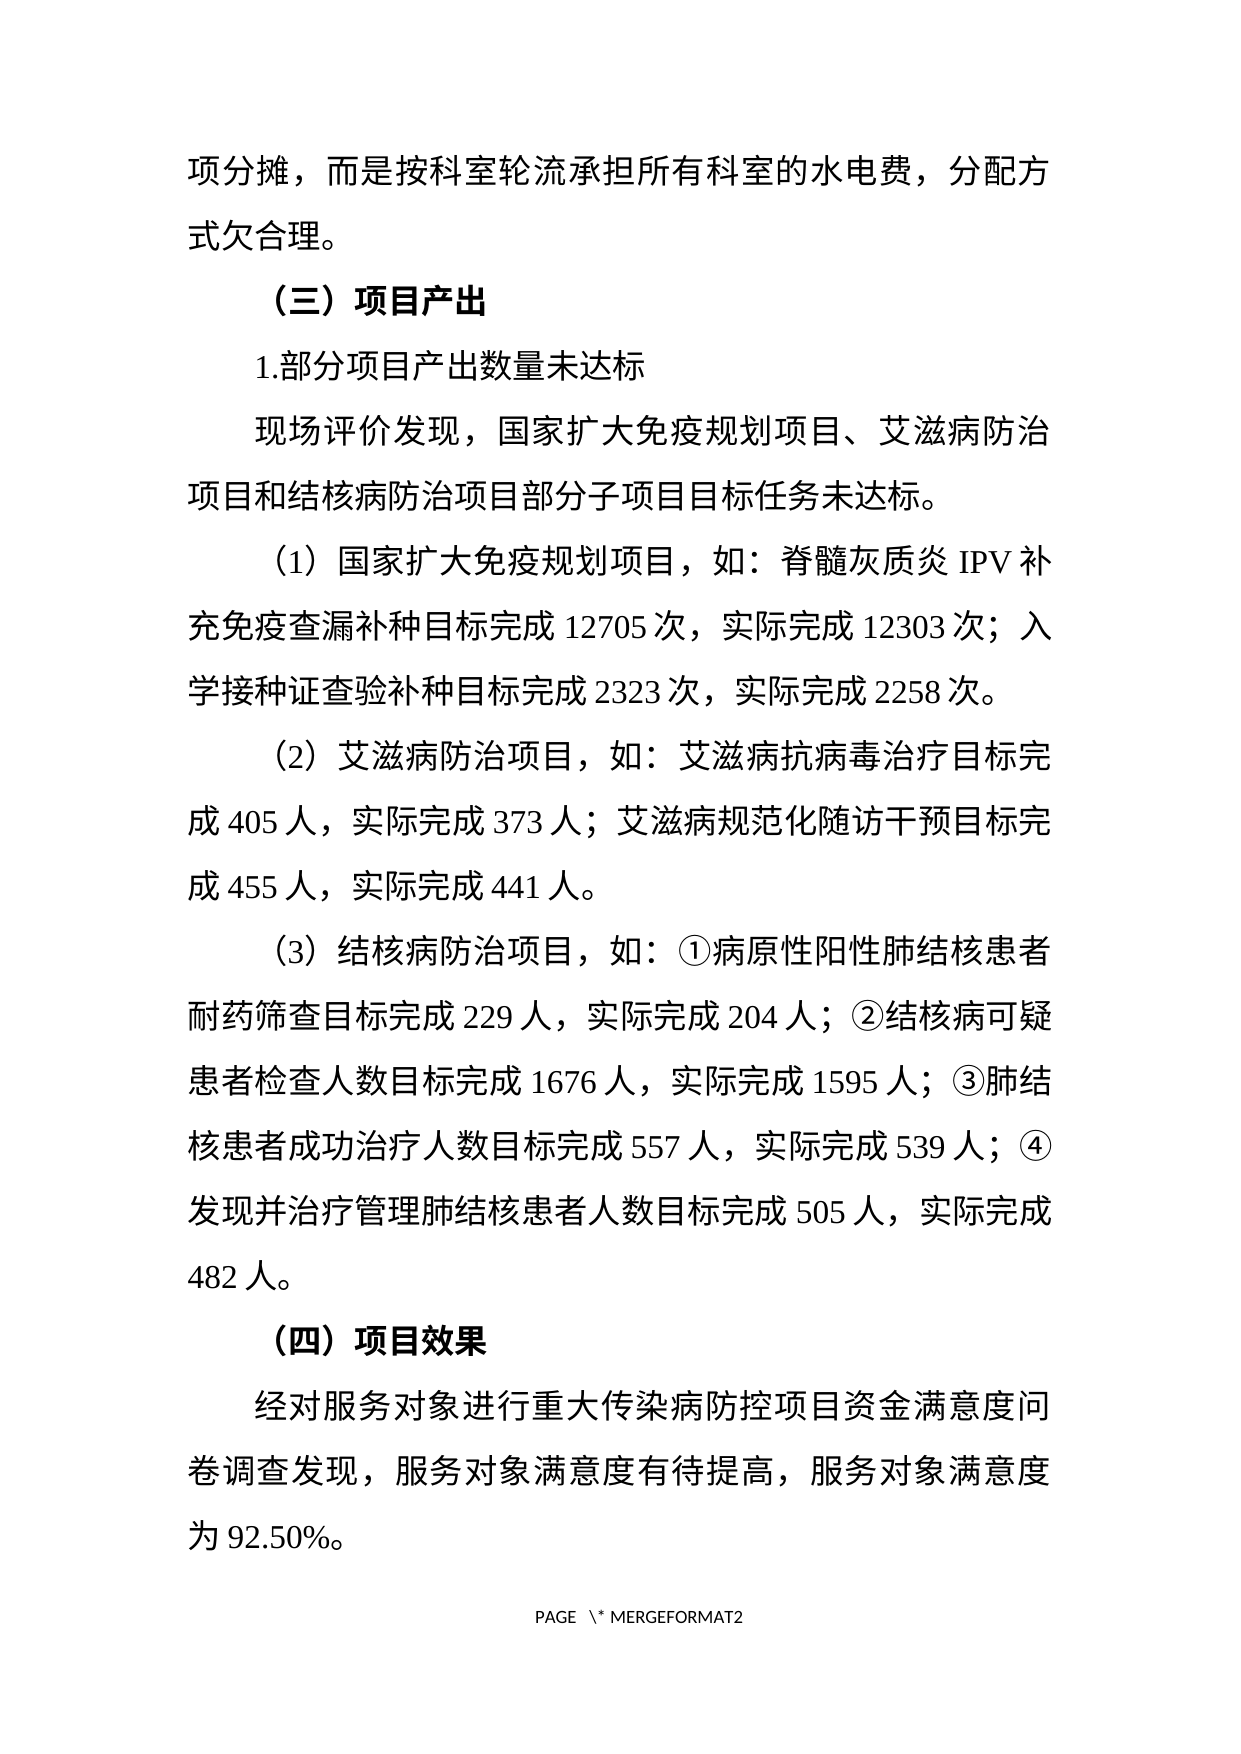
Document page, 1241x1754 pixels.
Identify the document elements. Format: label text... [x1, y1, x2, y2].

text （三）项目产出 [187, 266, 1053, 331]
text 1.部分项目产出数量未达标 [187, 331, 1053, 396]
list 国家扩大免疫规划项目，如：脊髓灰质炎IPV补充免疫查漏补种目标完成12705次，实际完成12303次；入学接种证查验补种目标完成2323次，实际完成2258次。 [187, 526, 1053, 721]
text 经对服务对象进行重大传染病防控项目资金满意度问卷调查发现，服务对象满意度有待提高，服务对象满意度为92.50%。 [187, 1371, 1053, 1566]
list 结核病防治项目，如：①病原性阳性肺结核患者耐药筛查目标完成229人，实际完成204人；②结核病可疑患者检查人数目标完成1676人，实际完成1595人；③肺结核患者成功治疗人数目标完成557人，实际完成539人；④发现并治疗管理肺结核患者人数目标完成505人，实际完成482人。 [187, 916, 1053, 1306]
text （四）项目效果 [187, 1306, 1053, 1371]
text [187, 136, 1053, 266]
list 艾滋病防治项目，如：艾滋病抗病毒治疗目标完成405人，实际完成373人；艾滋病规范化随访干预目标完成455人，实际完成441人。 [187, 721, 1053, 916]
text 现场评价发现，国家扩大免疫规划项目、艾滋病防治项目和结核病防治项目部分子项目目标任务未达标。 [187, 396, 1053, 526]
